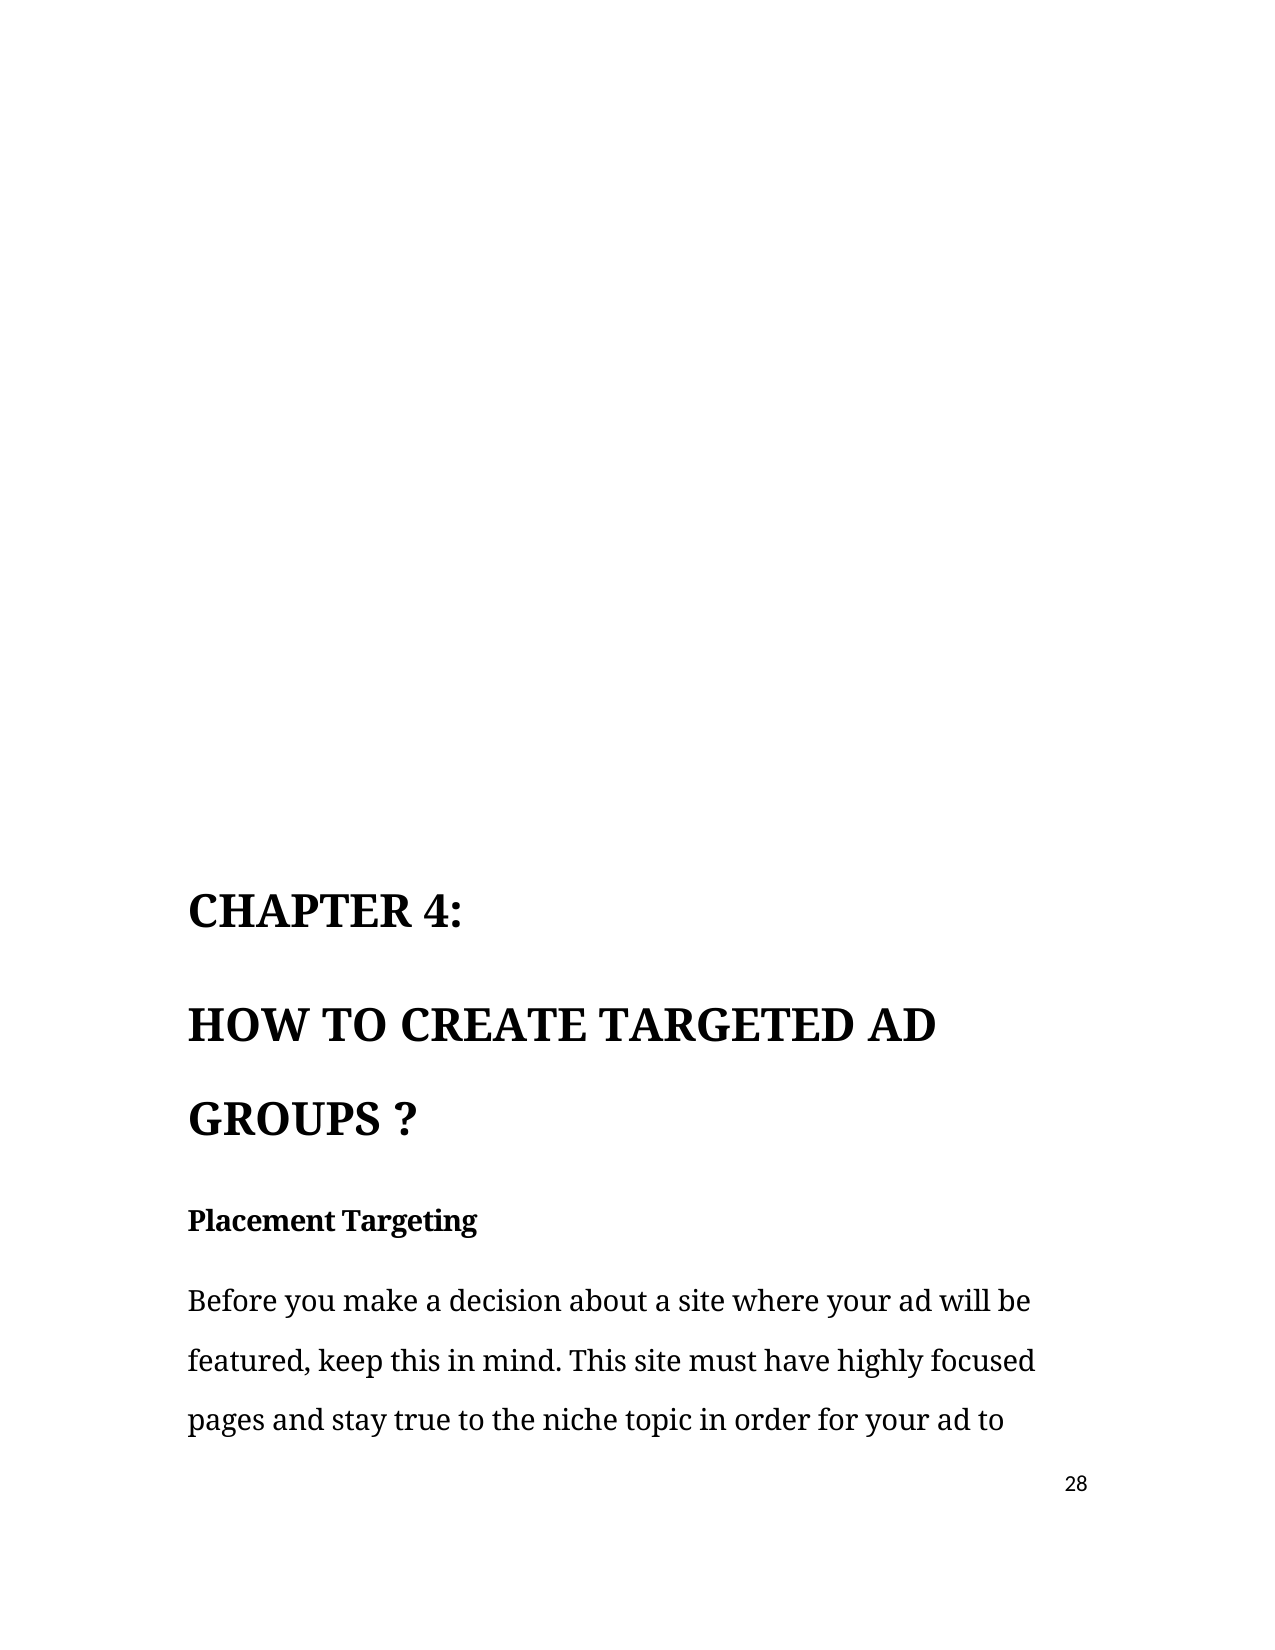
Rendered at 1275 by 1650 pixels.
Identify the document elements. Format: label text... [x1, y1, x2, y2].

text HOW TO CREATE TARGETED AD GROUPS ? [187, 992, 1087, 1148]
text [187, 1281, 1087, 1439]
text CHAPTER 4: [187, 878, 1087, 941]
text Placement Targeting [187, 1200, 1087, 1240]
